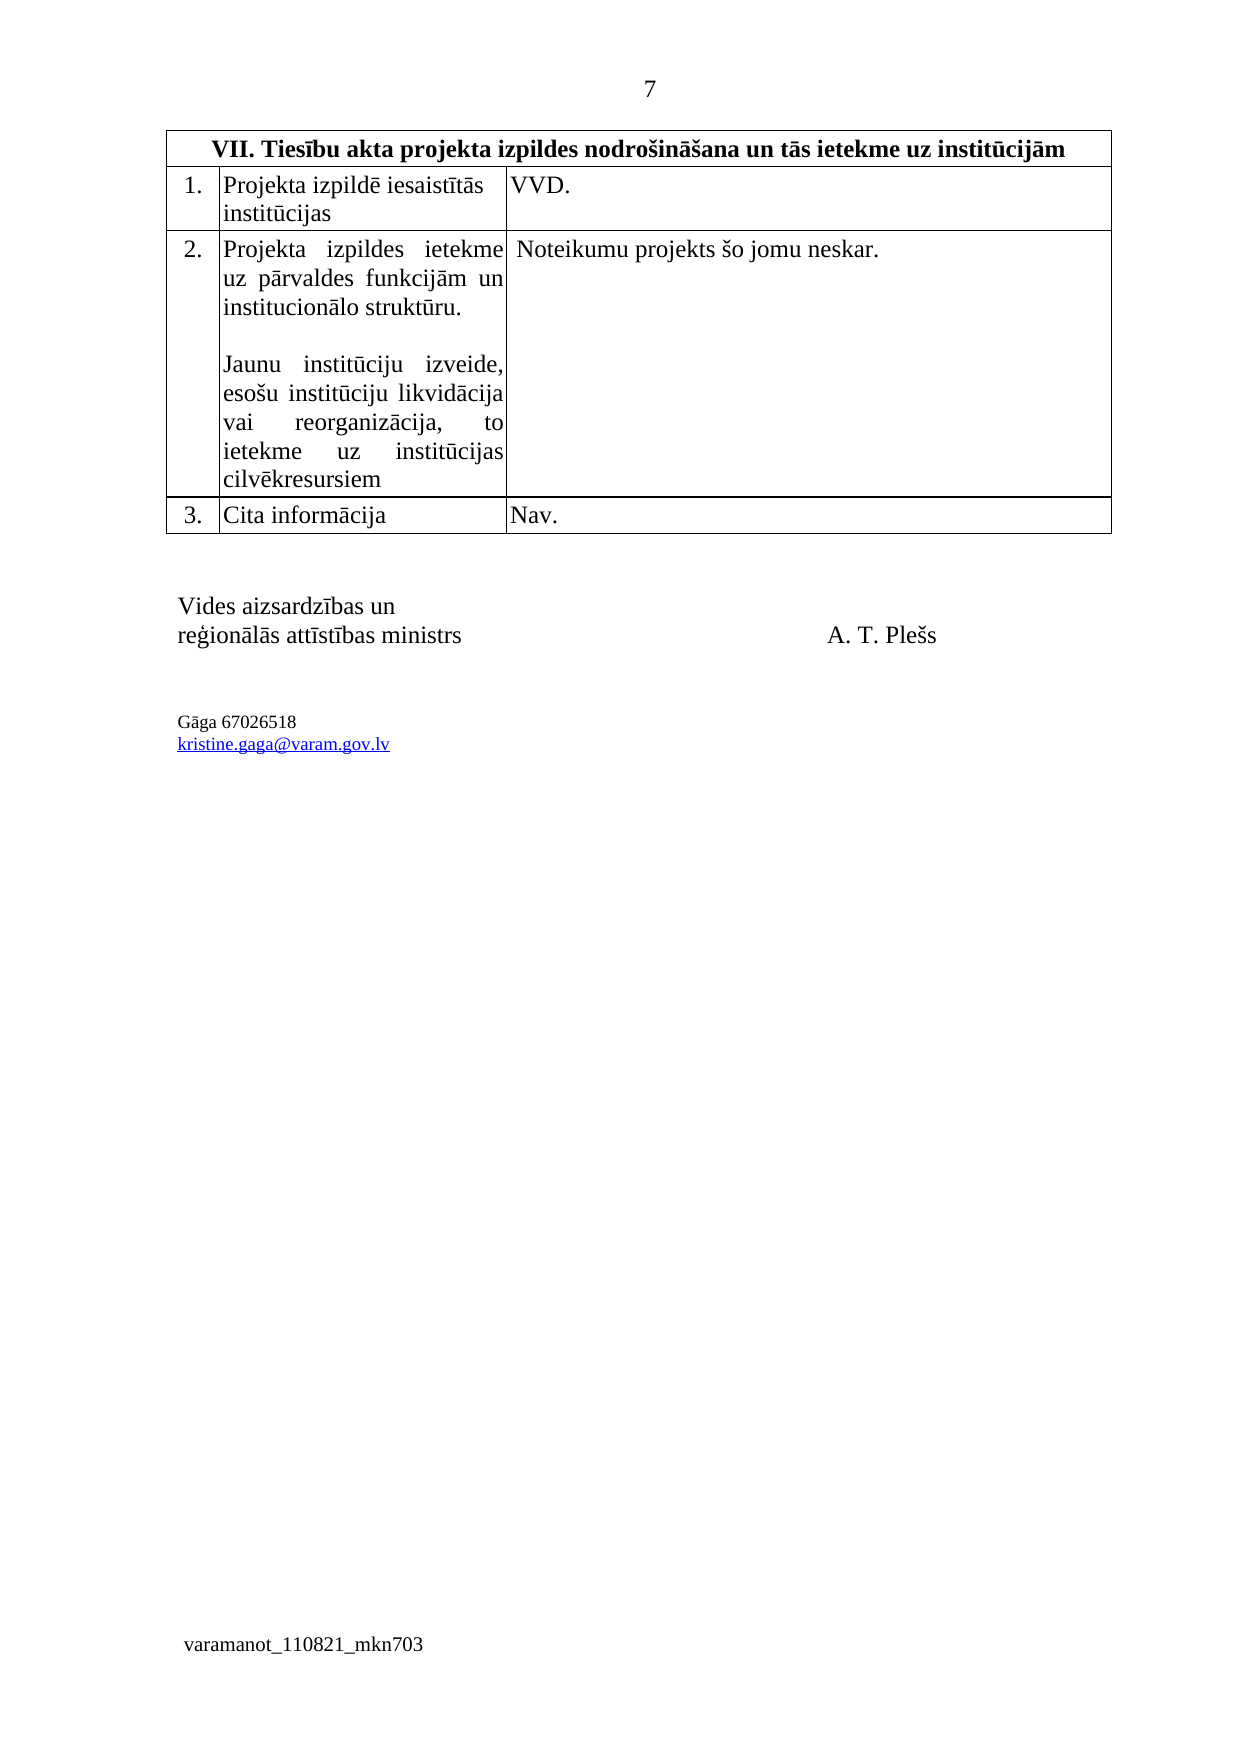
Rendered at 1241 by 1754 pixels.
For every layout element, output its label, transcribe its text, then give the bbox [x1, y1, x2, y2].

text reģionālās attīstības ministrs A. T. Plešs [177, 620, 1122, 648]
table_cell 1. [167, 167, 219, 230]
table_cell 3. [167, 498, 219, 532]
text Vides aizsardzības un [177, 591, 1122, 620]
table_cell Cita informācija [220, 498, 506, 532]
table_header VII. Tiesību akta projekta izpildes nodrošināšana un tās ietekme uz institūcijām [167, 131, 1111, 166]
table_cell Nav. [507, 498, 1111, 532]
text Gāga 67026518 [177, 711, 1122, 732]
table_cell Projekta izpildes ietekme uz pārvaldes funkcijām un institucionālo struktūru. Jaunu institūciju izveide, esošu institūciju likvidācija vai reorganizācija, to ietekme uz institūcijas cilvēkresursiem [220, 231, 506, 496]
table_cell Noteikumu projekts šo jomu neskar. [507, 231, 1111, 496]
table_cell VVD. [507, 167, 1111, 230]
table_cell Projekta izpildē iesaistītās institūcijas [220, 167, 506, 230]
table_cell 2. [167, 231, 219, 496]
text kristine.gaga@varam.gov.lv [177, 732, 1122, 754]
